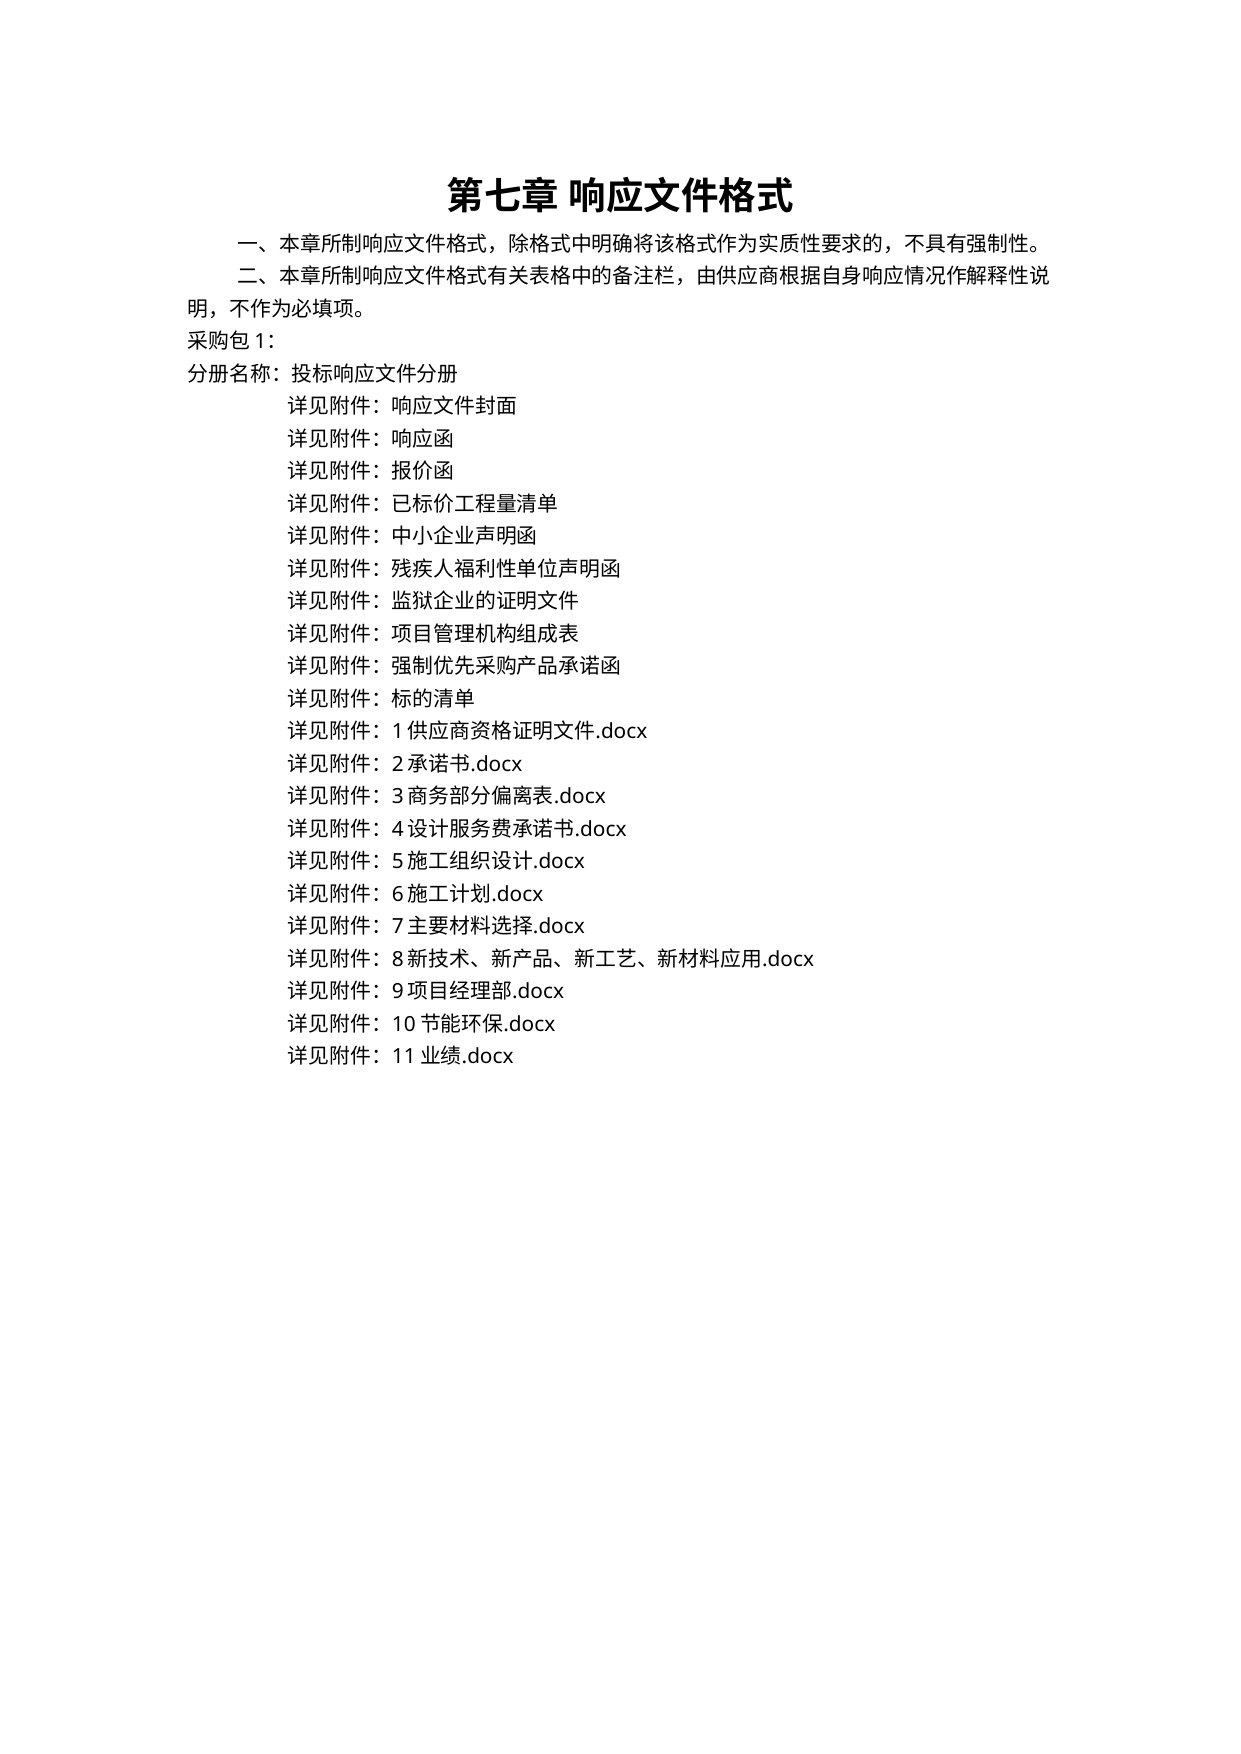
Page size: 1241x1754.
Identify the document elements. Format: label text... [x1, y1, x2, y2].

text 详见附件：项目管理机构组成表 [187, 617, 1053, 649]
text 二、本章所制响应文件格式有关表格中的备注栏，由供应商根据自身响应情况作解释性说明，不作为必填项。 [187, 259, 1053, 324]
text 详见附件：10节能环保.docx [187, 1007, 1053, 1039]
text 详见附件：9项目经理部.docx [187, 974, 1053, 1007]
text 详见附件：残疾人福利性单位声明函 [187, 552, 1053, 584]
text 详见附件：响应文件封面 [187, 389, 1053, 422]
text 详见附件：1供应商资格证明文件.docx [187, 714, 1053, 747]
text 详见附件：11业绩.docx [187, 1039, 1053, 1072]
text 分册名称：投标响应文件分册 [187, 357, 1053, 389]
text 详见附件：已标价工程量清单 [187, 487, 1053, 519]
text 详见附件：8新技术、新产品、新工艺、新材料应用.docx [187, 942, 1053, 974]
text 一、本章所制响应文件格式，除格式中明确将该格式作为实质性要求的，不具有强制性。 [187, 227, 1053, 259]
text 详见附件：报价函 [187, 454, 1053, 487]
text 详见附件：强制优先采购产品承诺函 [187, 649, 1053, 682]
text 详见附件：5施工组织设计.docx [187, 844, 1053, 877]
text 详见附件：7主要材料选择.docx [187, 909, 1053, 942]
text 详见附件：3商务部分偏离表.docx [187, 779, 1053, 812]
text 详见附件：标的清单 [187, 682, 1053, 714]
text 详见附件：中小企业声明函 [187, 519, 1053, 552]
text 详见附件：2承诺书.docx [187, 747, 1053, 779]
text 采购包1： [187, 324, 1053, 357]
text 第七章 响应文件格式 [187, 162, 1053, 227]
text 详见附件：响应函 [187, 422, 1053, 454]
text 详见附件：6施工计划.docx [187, 877, 1053, 909]
text 详见附件：4设计服务费承诺书.docx [187, 812, 1053, 844]
text 详见附件：监狱企业的证明文件 [187, 584, 1053, 617]
